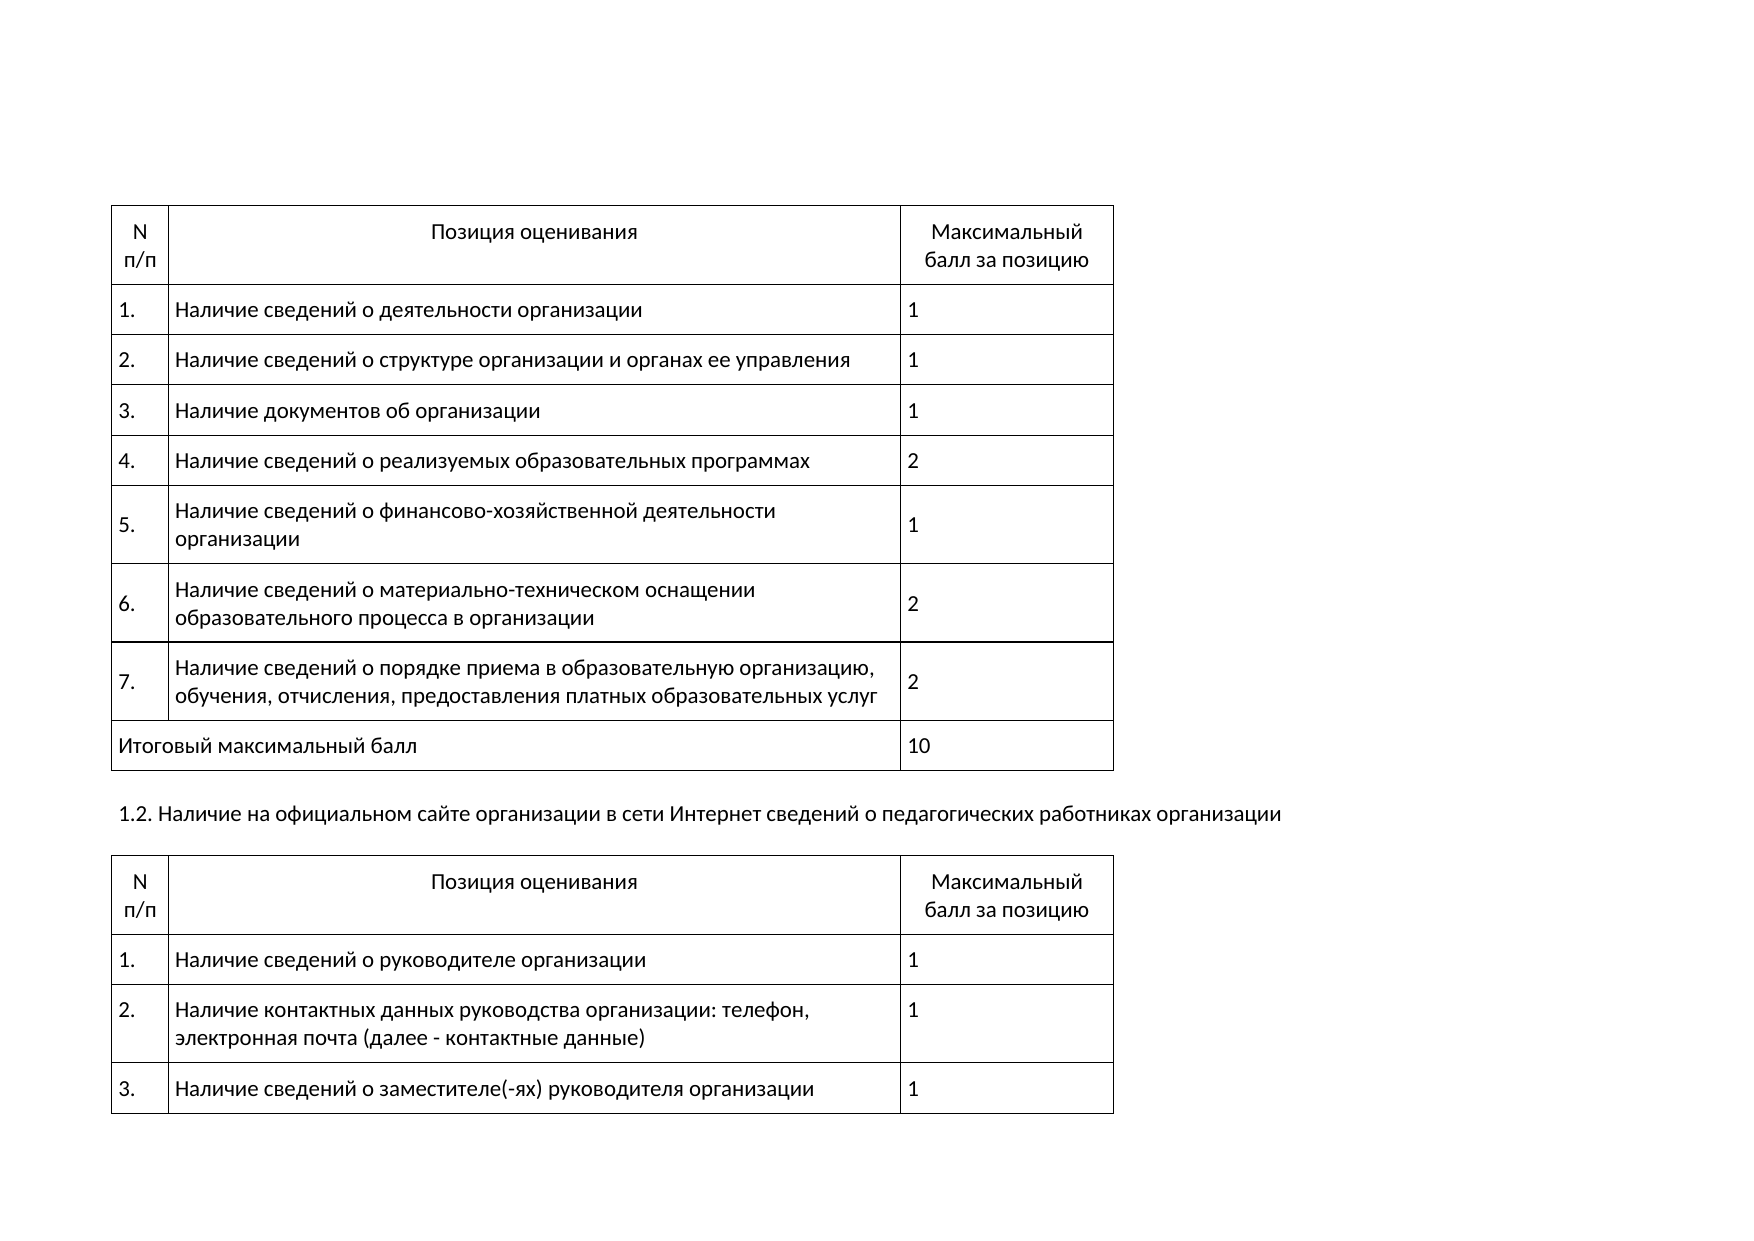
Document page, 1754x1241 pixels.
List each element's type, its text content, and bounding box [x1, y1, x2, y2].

table_cell 1 [901, 486, 1113, 563]
table_cell 5. [112, 486, 168, 563]
table_cell 1 [901, 1063, 1113, 1112]
table_cell Наличие сведений о порядке приема в образовательную организацию, обучения, отчисления, предоставления платных образовательных услуг [169, 643, 900, 720]
table_cell Наличие сведений о материально-техническом оснащении образовательного процесса в организации [169, 564, 900, 641]
table_cell 2 [901, 564, 1113, 641]
table_cell Наличие сведений о руководителе организации [169, 935, 900, 984]
table_cell Наличие контактных данных руководства организации: телефон, электронная почта (далее - контактные данные) [169, 985, 900, 1062]
table_header N п/п [112, 856, 168, 933]
table_header N п/п [112, 206, 168, 283]
table_cell 2. [112, 985, 168, 1062]
table_cell 7. [112, 643, 168, 720]
table_header Максимальный балл за позицию [901, 206, 1113, 283]
table_cell 10 [901, 721, 1113, 770]
table_cell 1. [112, 285, 168, 334]
table_cell 1 [901, 335, 1113, 384]
table_cell 6. [112, 564, 168, 641]
table_cell Наличие документов об организации [169, 385, 900, 434]
table_cell 4. [112, 436, 168, 485]
table_cell 2. [112, 335, 168, 384]
table_cell Наличие сведений о финансово-хозяйственной деятельности организации [169, 486, 900, 563]
table_cell 3. [112, 385, 168, 434]
table_header Максимальный балл за позицию [901, 856, 1113, 933]
table_header Позиция оценивания [169, 856, 900, 933]
table_cell Итоговый максимальный балл [112, 721, 900, 770]
table_cell 3. [112, 1063, 168, 1112]
table_cell 1 [901, 285, 1113, 334]
table_header Позиция оценивания [169, 206, 900, 283]
table_cell 1 [901, 385, 1113, 434]
table_cell Наличие сведений о заместителе(-ях) руководителя организации [169, 1063, 900, 1112]
table_cell Наличие сведений о деятельности организации [169, 285, 900, 334]
table_cell 1 [901, 935, 1113, 984]
table_cell 2 [901, 643, 1113, 720]
text 1.2. Наличие на официальном сайте организации в сети Интернет сведений о педагогических работниках организации [118, 799, 1636, 827]
table_cell 1. [112, 935, 168, 984]
table_cell Наличие сведений о реализуемых образовательных программах [169, 436, 900, 485]
table_cell Наличие сведений о структуре организации и органах ее управления [169, 335, 900, 384]
table_cell 2 [901, 436, 1113, 485]
table_cell 1 [901, 985, 1113, 1062]
